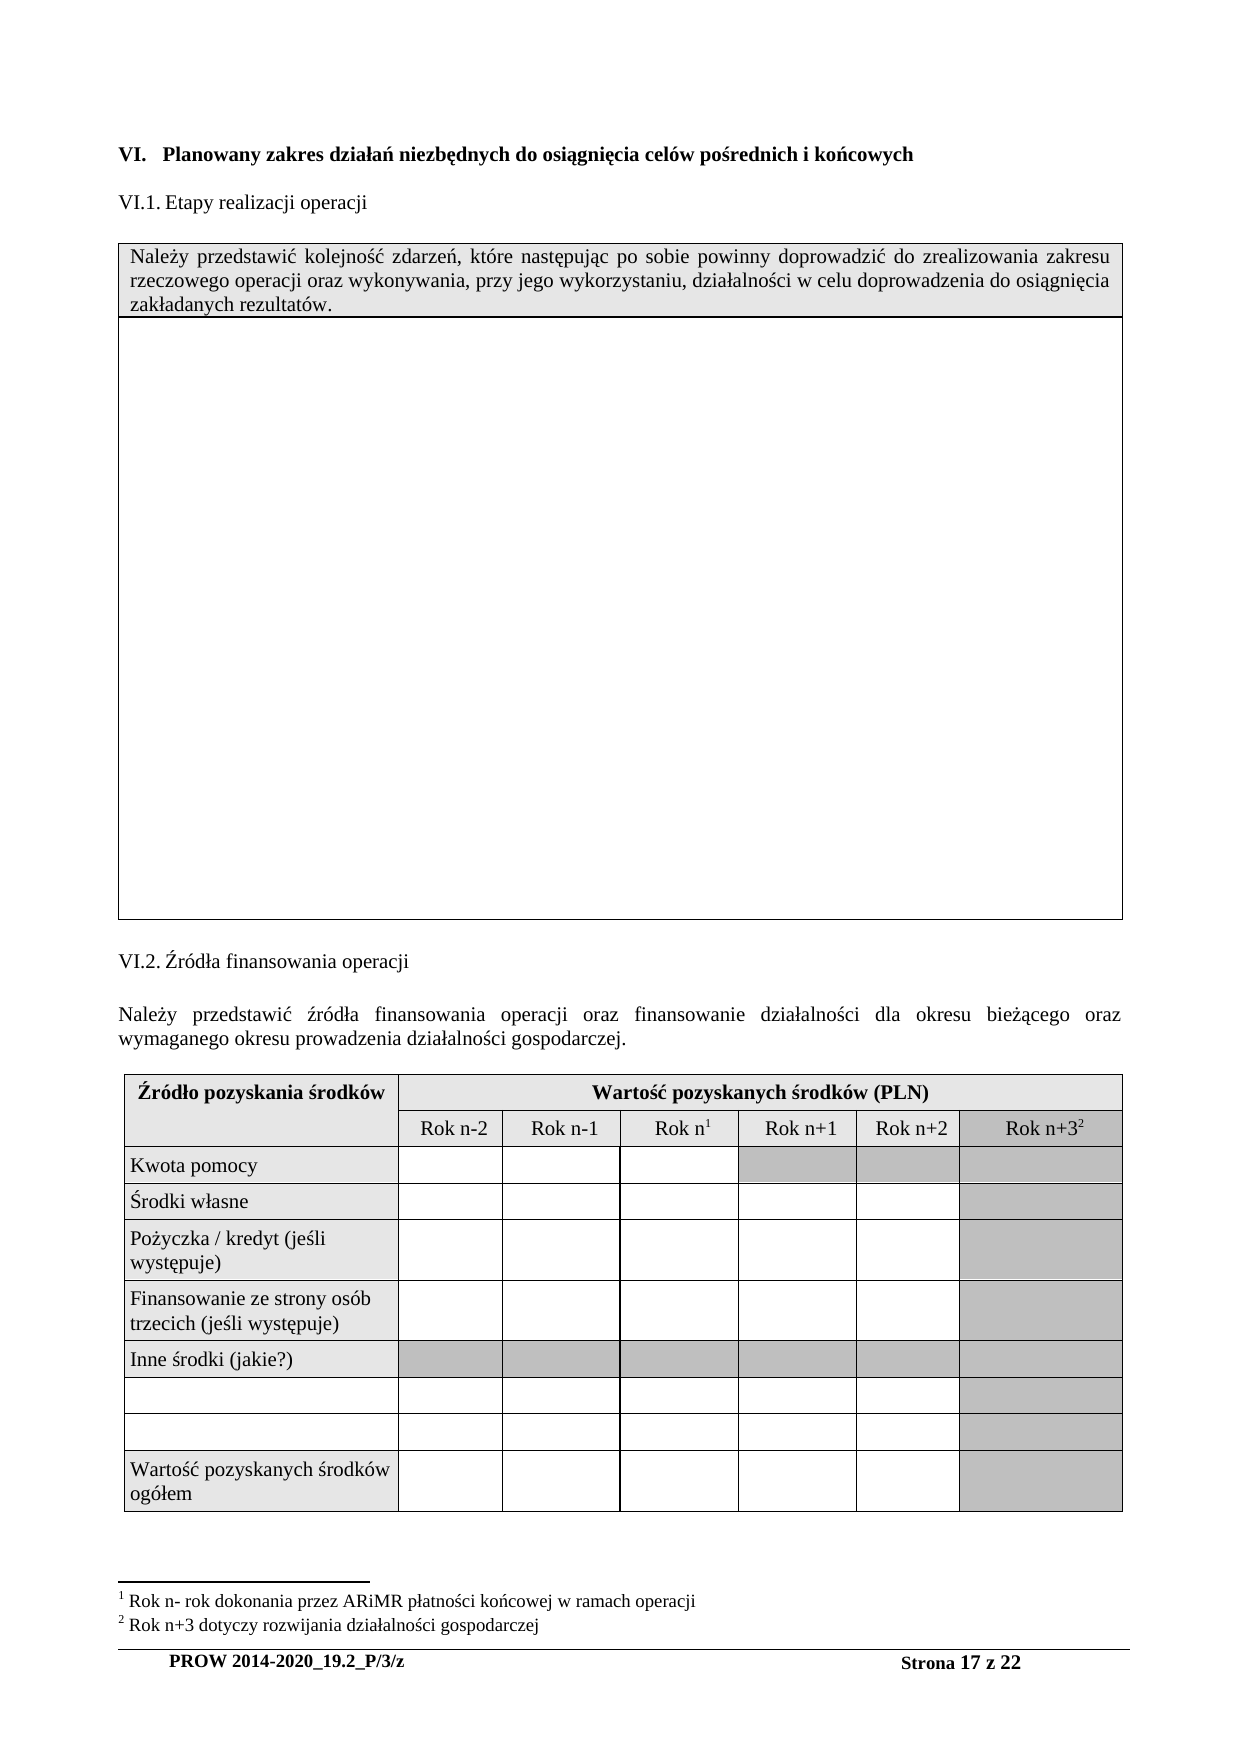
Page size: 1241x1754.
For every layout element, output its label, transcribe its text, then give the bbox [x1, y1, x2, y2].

table_cell Rok n+1 [739, 1111, 856, 1146]
table_cell Inne środki (jakie?) [125, 1341, 398, 1377]
table_cell Finansowanie ze strony osób trzecich (jeśli występuje) [125, 1281, 398, 1340]
table_cell [621, 1281, 738, 1340]
table_cell [399, 1414, 502, 1450]
table_cell Rok n-1 [503, 1111, 620, 1146]
table_cell [739, 1451, 856, 1511]
subtitle Źródła finansowania operacji [118, 949, 1122, 973]
table_cell Rok n+3 [960, 1111, 1122, 1146]
table_cell [857, 1341, 959, 1377]
table_cell [960, 1378, 1122, 1413]
table_cell [621, 1414, 738, 1450]
table_cell [857, 1147, 959, 1182]
table_cell Rok n-2 [399, 1111, 502, 1146]
table_cell [399, 1147, 502, 1182]
table_cell Rok n+2 [857, 1111, 959, 1146]
table_cell [960, 1220, 1122, 1279]
table_cell [960, 1184, 1122, 1219]
table_cell Środki własne [125, 1184, 398, 1219]
table_cell [399, 1378, 502, 1413]
table_cell [399, 1281, 502, 1340]
table_cell [503, 1220, 619, 1279]
table_cell [399, 1341, 502, 1377]
table_cell [503, 1147, 619, 1182]
table_cell [857, 1281, 959, 1340]
table_cell [739, 1341, 856, 1377]
table_cell [399, 1220, 502, 1279]
table_cell [739, 1184, 856, 1219]
table_cell [503, 1451, 619, 1511]
table_cell [119, 318, 1122, 919]
table_cell [857, 1184, 959, 1219]
table_cell [399, 1451, 502, 1511]
table_cell [960, 1414, 1122, 1450]
table_cell [739, 1281, 856, 1340]
table_cell [503, 1184, 619, 1219]
table_cell [503, 1414, 619, 1450]
table_cell [960, 1341, 1122, 1377]
table_header Wartość pozyskanych środków (PLN) [399, 1075, 1122, 1110]
table_cell [857, 1451, 959, 1511]
table_cell [503, 1341, 619, 1377]
table_cell Pożyczka / kredyt (jeśli występuje) [125, 1220, 398, 1279]
table_cell [739, 1414, 856, 1450]
table_cell [857, 1378, 959, 1413]
table_header Należy przedstawić kolejność zdarzeń, które następując po sobie powinny doprowadzić do zrealizowania zakresu rzeczowego operacji oraz wykonywania, przy jego wykorzystaniu, działalności w celu doprowadzenia do osiągnięcia zakładanych rezultatów. [119, 244, 1122, 316]
table_cell [503, 1281, 619, 1340]
table_cell [503, 1378, 619, 1413]
table_cell [399, 1184, 502, 1219]
table_cell [857, 1414, 959, 1450]
table_cell [621, 1184, 738, 1219]
table_cell [739, 1378, 856, 1413]
table_cell [739, 1147, 856, 1182]
table_cell [960, 1147, 1122, 1182]
subtitle Etapy realizacji operacji [118, 190, 1122, 214]
table_cell [621, 1451, 738, 1511]
table_cell [621, 1378, 738, 1413]
table_cell [621, 1147, 738, 1182]
table_cell [125, 1378, 398, 1413]
table_cell [960, 1451, 1122, 1511]
table_cell Rok n [621, 1111, 738, 1146]
text Należy przedstawić źródła finansowania operacji oraz finansowanie działalności dla okresu bieżącego oraz wymaganego okresu prowadzenia działalności gospodarczej. [118, 1002, 1122, 1050]
table_cell [960, 1281, 1122, 1340]
table_cell [125, 1414, 398, 1450]
table_cell Kwota pomocy [125, 1147, 398, 1182]
table_cell [857, 1220, 959, 1279]
table_cell Wartość pozyskanych środków ogółem [125, 1451, 398, 1511]
table_cell [621, 1341, 738, 1377]
table_cell [621, 1220, 738, 1279]
table_header Źródło pozyskania środków [125, 1075, 398, 1146]
table_cell [739, 1220, 856, 1279]
subtitle Planowany zakres działań niezbędnych do osiągnięcia celów pośrednich i końcowych [118, 142, 1122, 166]
